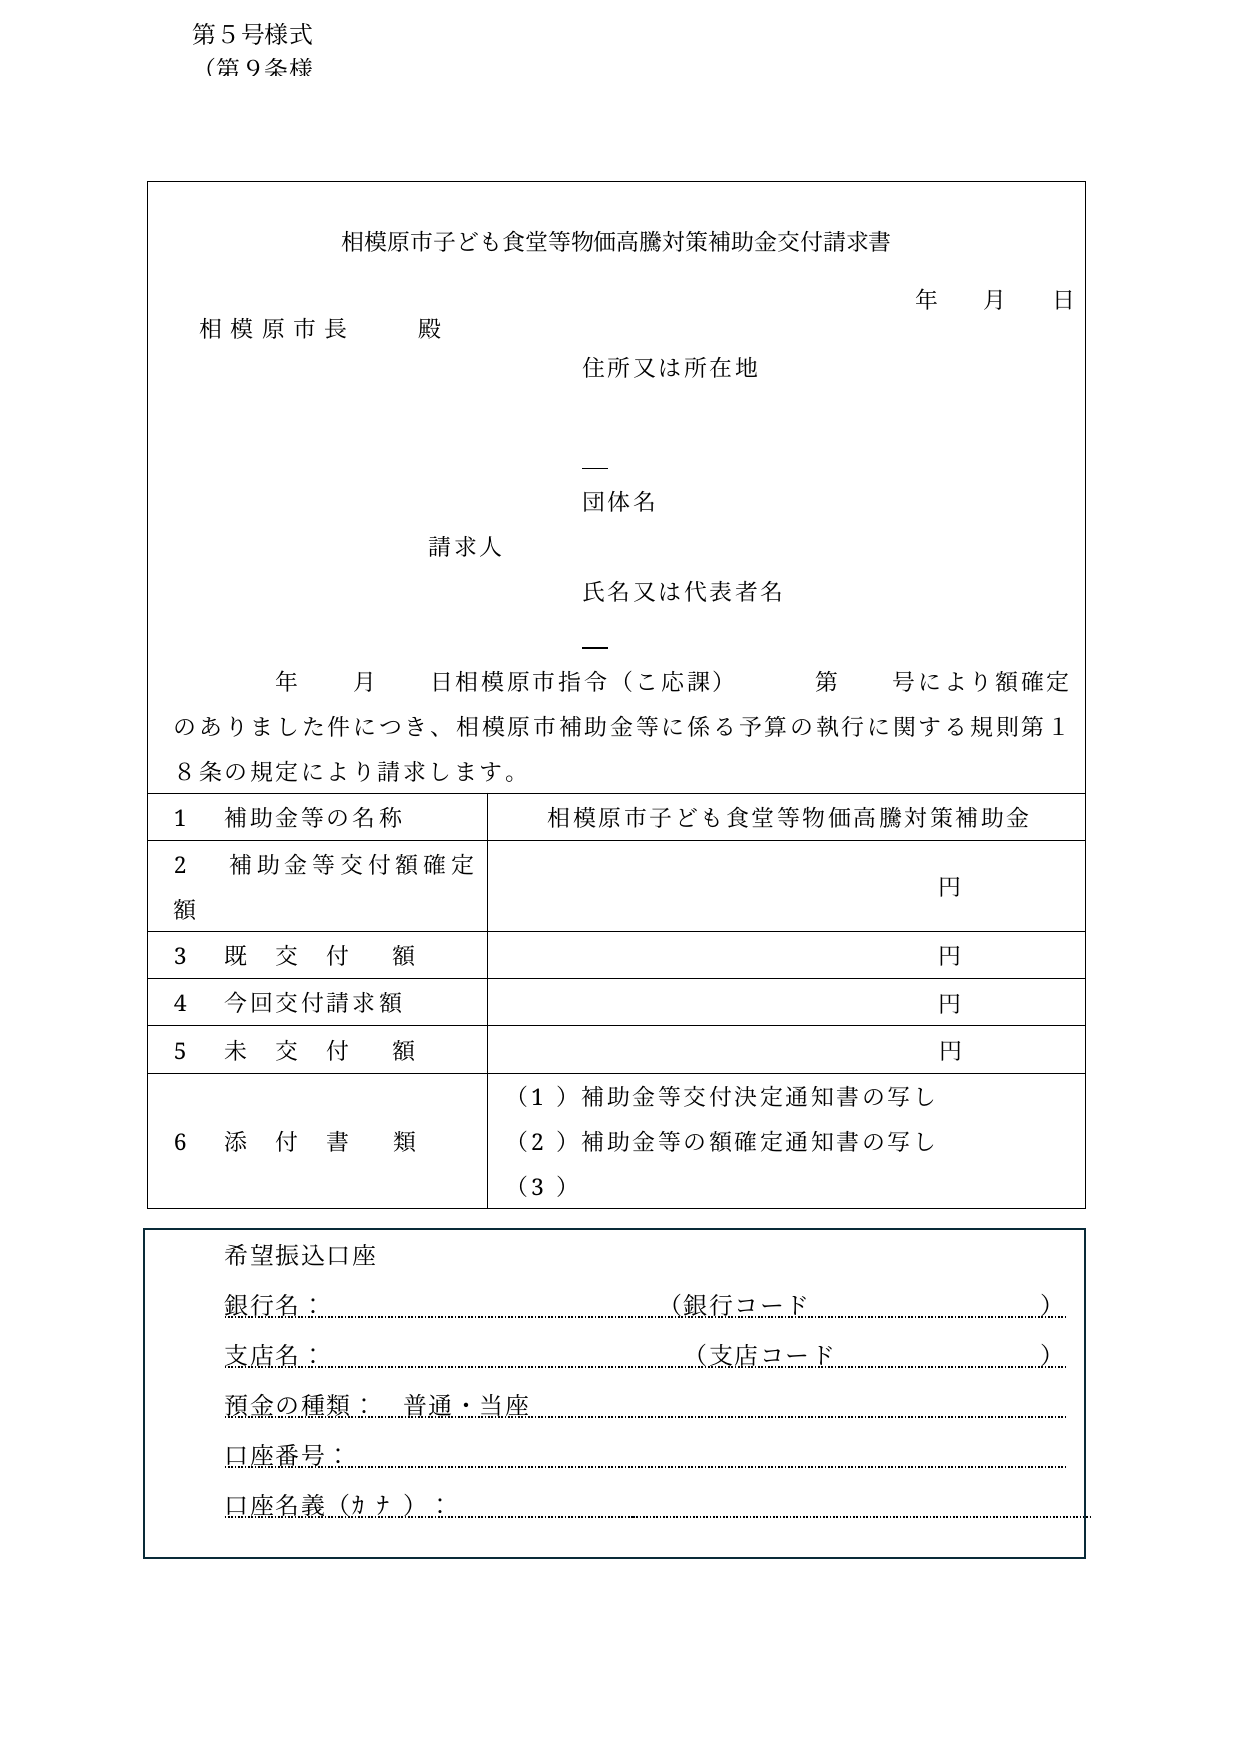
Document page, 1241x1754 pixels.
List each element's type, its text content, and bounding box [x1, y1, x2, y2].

table_cell 5 未交付額 [148, 1026, 487, 1073]
table_cell 4 今回交付請求額 [148, 979, 487, 1025]
table_cell 円 [488, 979, 1085, 1025]
table_cell 相模原市子ども食堂等物価高騰対策補助金 [488, 794, 1085, 840]
table_cell 6 添付書類 [148, 1074, 487, 1208]
table_cell （1）補助金等交付決定通知書の写し （2）補助金等の額確定通知書の写し （3） [488, 1074, 1085, 1208]
text 希望振込口座 [207, 1232, 1084, 1277]
text 口座名義（ｶﾅ）： [148, 1482, 1084, 1527]
table_cell 円 [488, 1026, 1085, 1073]
text 銀行名： （銀行コード ） [207, 1282, 1084, 1327]
text 支店名： （支店コード ） [207, 1332, 1084, 1377]
table_cell 円 [488, 932, 1085, 978]
text 預金の種類： 普通・当座 [207, 1382, 1084, 1427]
table_cell 円 [488, 841, 1085, 931]
table_cell 2 補助金等交付額確定額 [148, 841, 487, 931]
table_cell 1 補助金等の名称 [148, 794, 487, 840]
text 口座番号： [207, 1432, 1084, 1477]
table_cell 3 既交付額 [148, 932, 487, 978]
table_header 相模原市子ども食堂等物価高騰対策補助金交付請求書 年 月 日 相模原市長 殿 住所又は所在地 団体名 請求人 氏名又は代表者名 年 月 日相模原市指令（こ応課） 第 号により額確定のありました件につき、相模原市補助金等に係る予算の執行に関する規則第１８条の規定により請求します。 [148, 182, 1085, 793]
